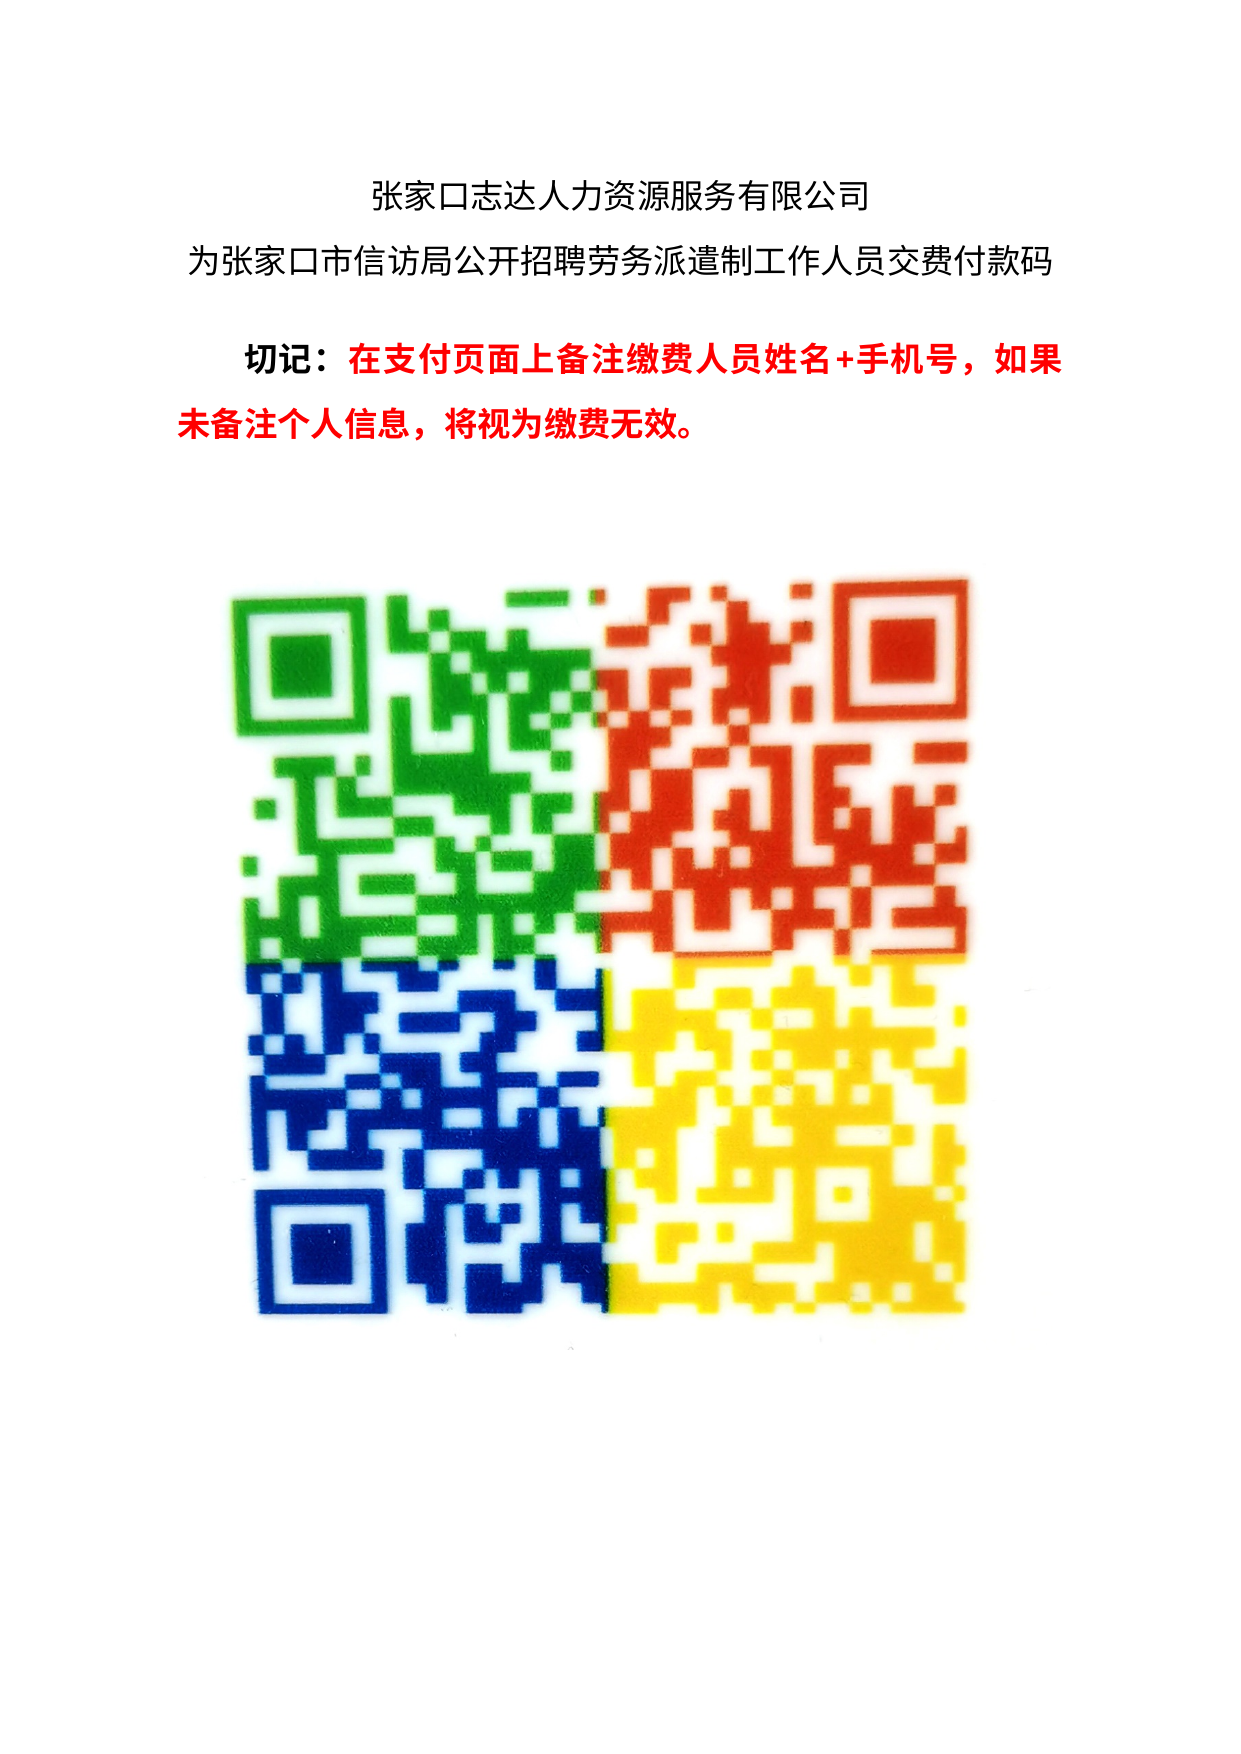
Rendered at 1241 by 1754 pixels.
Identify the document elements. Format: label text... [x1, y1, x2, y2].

text 张家口志达人力资源服务有限公司 [177, 162, 1063, 227]
picture [187, 552, 1053, 1350]
text 切记：在支付页面上备注缴费人员姓名+手机号，如果未备注个人信息，将视为缴费无效。 [177, 324, 1063, 454]
text 为张家口市信访局公开招聘劳务派遣制工作人员交费付款码 [177, 227, 1063, 292]
